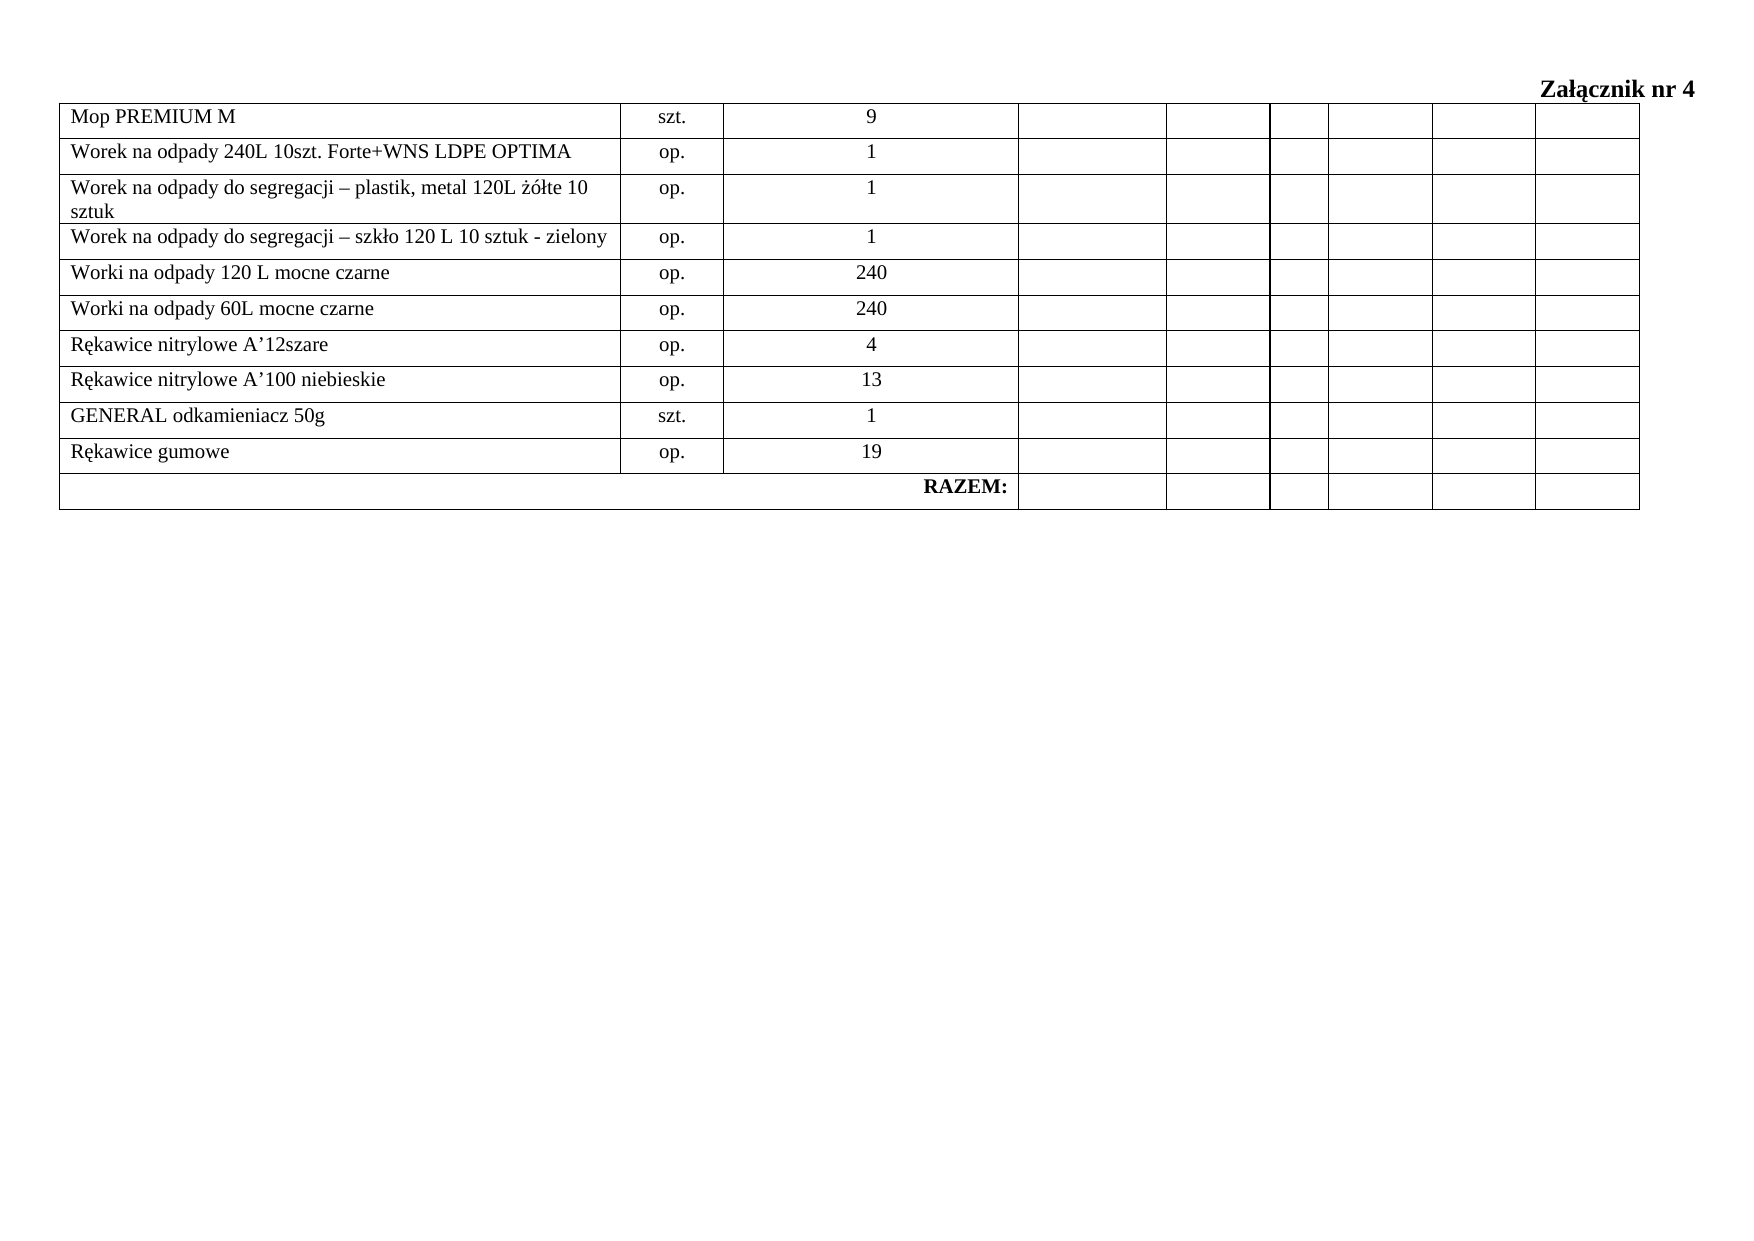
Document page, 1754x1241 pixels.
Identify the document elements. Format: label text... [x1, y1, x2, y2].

table_cell Rękawice nitrylowe A’12szare [60, 331, 620, 366]
table_cell [1536, 296, 1639, 330]
table_cell [1271, 439, 1328, 473]
table_cell [1271, 474, 1328, 509]
table_cell [1536, 104, 1639, 138]
table_cell op. [621, 331, 723, 366]
table_cell [1167, 224, 1269, 259]
table_cell [1329, 224, 1432, 259]
table_cell szt. [621, 104, 723, 138]
table_cell [1329, 474, 1432, 509]
table_cell [1271, 224, 1328, 259]
table_cell [1019, 296, 1166, 330]
table_cell Worek na odpady 240L 10szt. Forte+WNS LDPE OPTIMA [60, 139, 620, 174]
table_cell [1167, 403, 1269, 438]
table_cell [1271, 403, 1328, 438]
table_cell op. [621, 224, 723, 259]
table_cell [1536, 331, 1639, 366]
table_cell op. [621, 139, 723, 174]
table_cell [1019, 224, 1166, 259]
table_cell [1271, 104, 1328, 138]
table_cell [1433, 296, 1535, 330]
table_cell [1433, 439, 1535, 473]
table_cell [1536, 367, 1639, 402]
table_cell op. [621, 175, 723, 223]
table_cell [1019, 367, 1166, 402]
table_cell 1 [724, 403, 1018, 438]
table_cell 19 [724, 439, 1018, 473]
table_cell Worek na odpady do segregacji – szkło 120 L 10 sztuk - zielony [60, 224, 620, 259]
table_cell [1019, 331, 1166, 366]
table_cell [1433, 175, 1535, 223]
table_cell [1167, 260, 1269, 295]
table_cell Rękawice gumowe [60, 439, 620, 473]
table_cell [1329, 104, 1432, 138]
table_cell [1271, 139, 1328, 174]
table_cell Worek na odpady do segregacji – plastik, metal 120L żółte 10 sztuk [60, 175, 620, 223]
table_cell [1167, 439, 1269, 473]
table_cell GENERAL odkamieniacz 50g [60, 403, 620, 438]
table_cell 1 [724, 224, 1018, 259]
table_cell szt. [621, 403, 723, 438]
table_cell [1329, 367, 1432, 402]
table_cell [1167, 367, 1269, 402]
table_cell Worki na odpady 120 L mocne czarne [60, 260, 620, 295]
table_cell [1433, 367, 1535, 402]
table_cell [1329, 260, 1432, 295]
table_cell [1433, 474, 1535, 509]
table_cell [1536, 403, 1639, 438]
table_cell op. [621, 367, 723, 402]
table_cell Worki na odpady 60L mocne czarne [60, 296, 620, 330]
table_cell 1 [724, 139, 1018, 174]
table_cell [1329, 403, 1432, 438]
table_cell [1271, 367, 1328, 402]
table_cell 240 [724, 296, 1018, 330]
table_cell [1329, 439, 1432, 473]
table_cell [1433, 139, 1535, 174]
table_cell [1019, 104, 1166, 138]
table_cell 240 [724, 260, 1018, 295]
table_cell [1329, 331, 1432, 366]
table_cell [1019, 439, 1166, 473]
table_cell Rękawice nitrylowe A’100 niebieskie [60, 367, 620, 402]
table_cell [1433, 403, 1535, 438]
table_cell [1271, 260, 1328, 295]
table_cell [1167, 175, 1269, 223]
table_cell 4 [724, 331, 1018, 366]
table_cell [1019, 175, 1166, 223]
table_cell [1019, 403, 1166, 438]
table_cell [1167, 296, 1269, 330]
table_cell [1536, 175, 1639, 223]
table_cell 9 [724, 104, 1018, 138]
table_cell 13 [724, 367, 1018, 402]
table_cell [1167, 331, 1269, 366]
table_cell [1329, 139, 1432, 174]
table_cell [1271, 175, 1328, 223]
table_cell [1271, 296, 1328, 330]
table_cell [1433, 260, 1535, 295]
table_cell [1536, 439, 1639, 473]
table_cell op. [621, 439, 723, 473]
table_cell op. [621, 296, 723, 330]
table_cell [1433, 331, 1535, 366]
table_cell op. [621, 260, 723, 295]
table_cell Mop PREMIUM M [60, 104, 620, 138]
table_cell [1271, 331, 1328, 366]
table_cell [1167, 139, 1269, 174]
table_cell [1329, 296, 1432, 330]
table_cell [1167, 474, 1269, 509]
table_cell [1536, 139, 1639, 174]
table_cell [1536, 474, 1639, 509]
table_cell [1019, 139, 1166, 174]
table_cell [1167, 104, 1269, 138]
table_cell 1 [724, 175, 1018, 223]
table_cell [1433, 104, 1535, 138]
table_cell [1536, 260, 1639, 295]
table_cell [1329, 175, 1432, 223]
table_cell [1433, 224, 1535, 259]
table_cell RAZEM: [60, 474, 1018, 509]
table_cell [1019, 260, 1166, 295]
table_cell [1536, 224, 1639, 259]
table_cell [1019, 474, 1166, 509]
